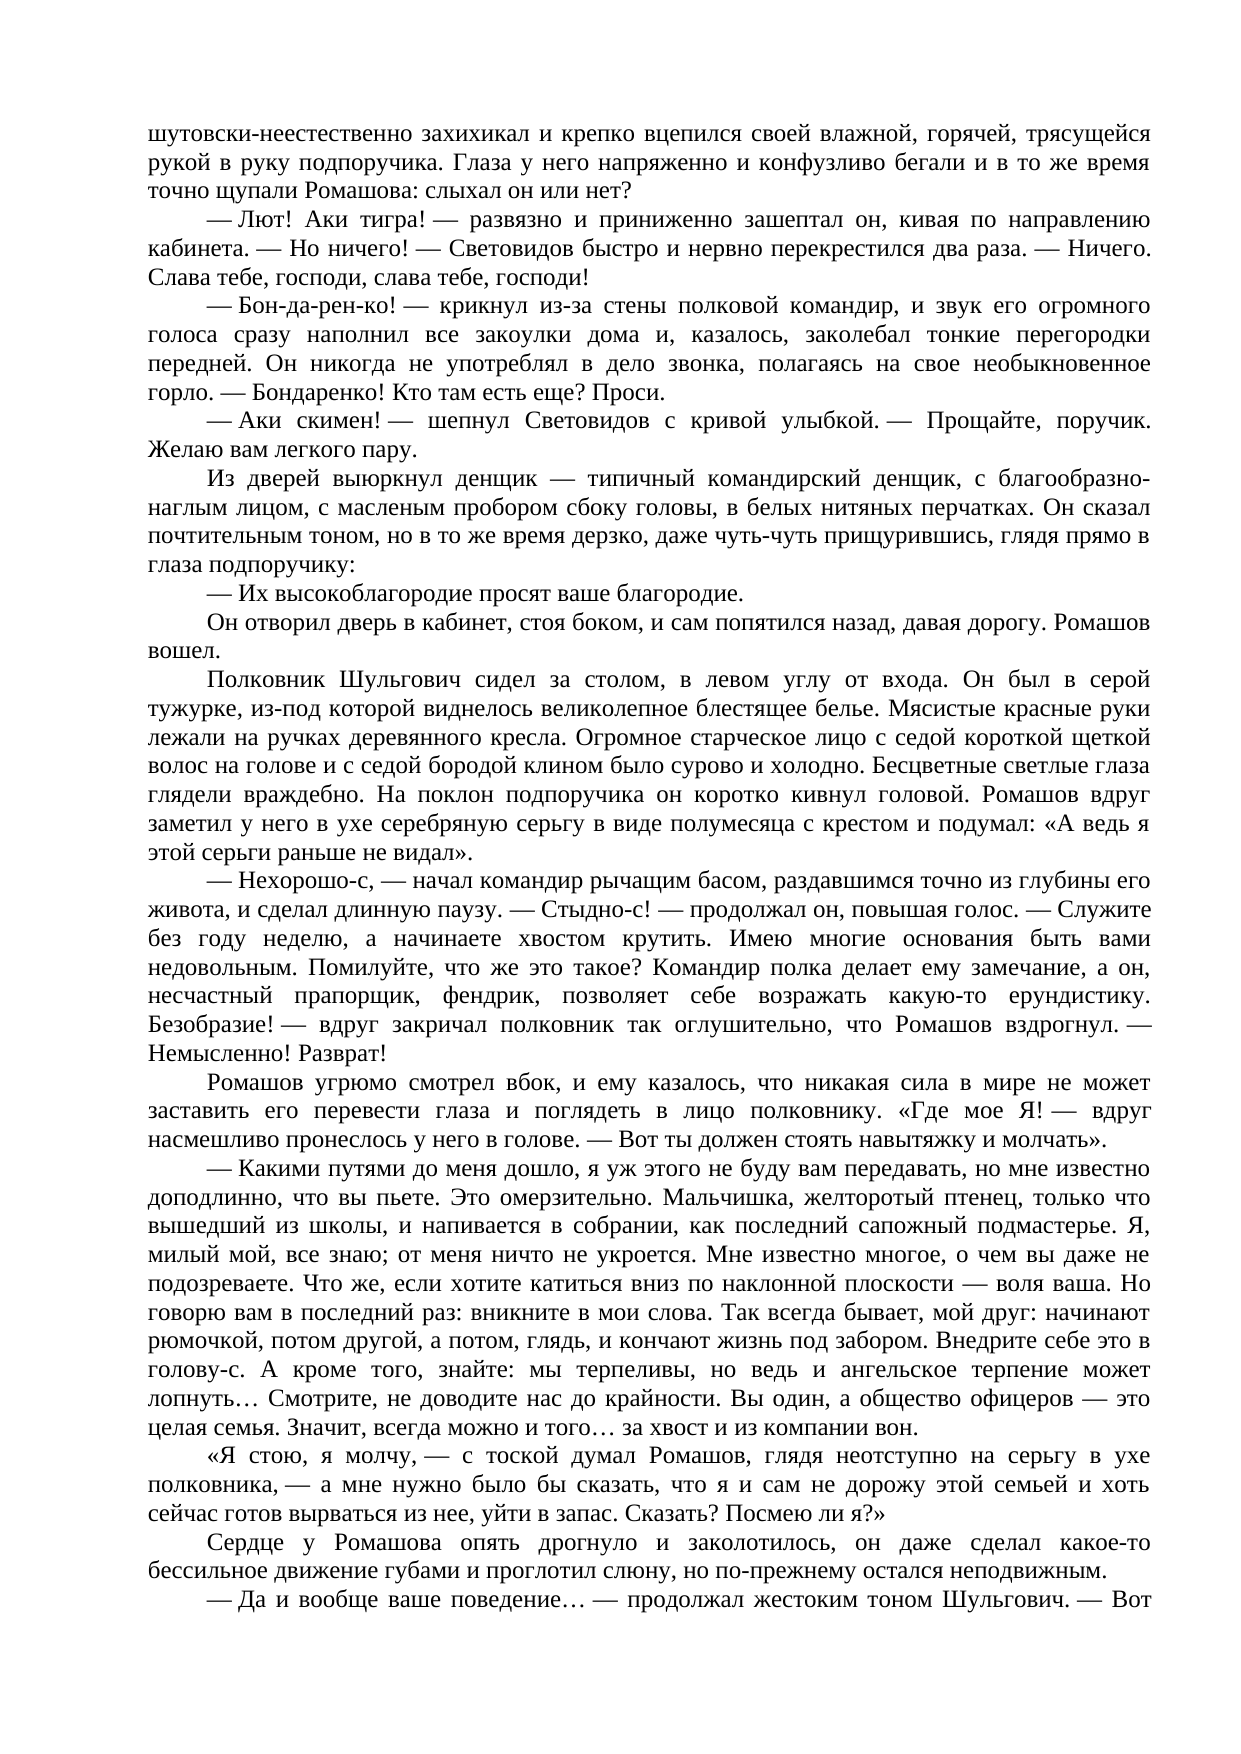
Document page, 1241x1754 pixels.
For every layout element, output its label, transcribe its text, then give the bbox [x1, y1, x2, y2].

text — Бон-да-рен-ко! — крикнул из-за стены полковой командир, и звук его огромного голоса сразу наполнил все закоулки дома и, казалось, заколебал тонкие перегородки передней. Он никогда не употреблял в дело звонка, полагаясь на свое необыкновенное горло. — Бондаренко! Кто там есть еще? Проси. [148, 291, 1152, 406]
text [148, 1584, 1152, 1613]
text — Аки скимен! — шепнул Световидов с кривой улыбкой. — Прощайте, поручик. Желаю вам легкого пару. [148, 406, 1152, 463]
text — Нехорошо-с, — начал командир рычащим басом, раздавшимся точно из глубины его живота, и сделал длинную паузу. — Стыдно-с! — продолжал он, повышая голос. — Служите без году неделю, а начинаете хвостом крутить. Имею многие основания быть вами недовольным. Помилуйте, что же это такое? Командир полка делает ему замечание, а он, несчастный прапорщик, фендрик, позволяет себе возражать какую-то ерундистику. Безобразие! — вдруг закричал полковник так оглушительно, что Ромашов вздрогнул. — Немысленно! Разврат! [148, 866, 1152, 1067]
text Ромашов угрюмо смотрел вбок, и ему казалось, что никакая сила в мире не может заставить его перевести глаза и поглядеть в лицо полковнику. «Где мое Я! — вдруг насмешливо пронеслось у него в голове. — Вот ты должен стоять навытяжку и молчать». [148, 1067, 1152, 1153]
text Сердце у Ромашова опять дрогнуло и заколотилось, он даже сделал какое-то бессильное движение губами и проглотил слюну, но по-прежнему остался неподвижным. [148, 1527, 1152, 1584]
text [148, 118, 1152, 204]
text — Какими путями до меня дошло, я уж этого не буду вам передавать, но мне известно доподлинно, что вы пьете. Это омерзительно. Мальчишка, желторотый птенец, только что вышедший из школы, и напивается в собрании, как последний сапожный подмастерье. Я, милый мой, все знаю; от меня ничто не укроется. Мне известно многое, о чем вы даже не подозреваете. Что же, если хотите катиться вниз по наклонной плоскости — воля ваша. Но говорю вам в последний раз: вникните в мои слова. Так всегда бывает, мой друг: начинают рюмочкой, потом другой, а потом, глядь, и кончают жизнь под забором. Внедрите себе это в голову-с. А кроме того, знайте: мы терпеливы, но ведь и ангельское терпение может лопнуть… Смотрите, не доводите нас до крайности. Вы один, а общество офицеров — это целая семья. Значит, всегда можно и того… за хвост и из компании вон. [148, 1153, 1152, 1441]
text Он отворил дверь в кабинет, стоя боком, и сам попятился назад, давая дорогу. Ромашов вошел. [148, 607, 1152, 664]
text Из дверей выюркнул денщик — типичный командирский денщик, с благообразно-наглым лицом, с масленым пробором сбоку головы, в белых нитяных перчатках. Он сказал почтительным тоном, но в то же время дерзко, даже чуть-чуть прищурившись, глядя прямо в глаза подпоручику: [148, 463, 1152, 578]
text «Я стою, я молчу, — с тоской думал Ромашов, глядя неотступно на серьгу в ухе полковника, — а мне нужно было бы сказать, что я и сам не дорожу этой семьей и хоть сейчас готов вырваться из нее, уйти в запас. Сказать? Посмею ли я?» [148, 1441, 1152, 1527]
text Полковник Шульгович сидел за столом, в левом углу от входа. Он был в серой тужурке, из-под которой виднелось великолепное блестящее белье. Мясистые красные руки лежали на ручках деревянного кресла. Огромное старческое лицо с седой короткой щеткой волос на голове и с седой бородой клином было сурово и холодно. Бесцветные светлые глаза глядели враждебно. На поклон подпоручика он коротко кивнул головой. Ромашов вдруг заметил у него в ухе серебряную серьгу в виде полумесяца с крестом и подумал: «А ведь я этой серьги раньше не видал». [148, 664, 1152, 866]
text — Лют! Аки тигра! — развязно и приниженно зашептал он, кивая по направлению кабинета. — Но ничего! — Световидов быстро и нервно перекрестился два раза. — Ничего. Слава тебе, господи, слава тебе, господи! [148, 204, 1152, 291]
text — Их высокоблагородие просят ваше благородие. [148, 578, 1152, 607]
